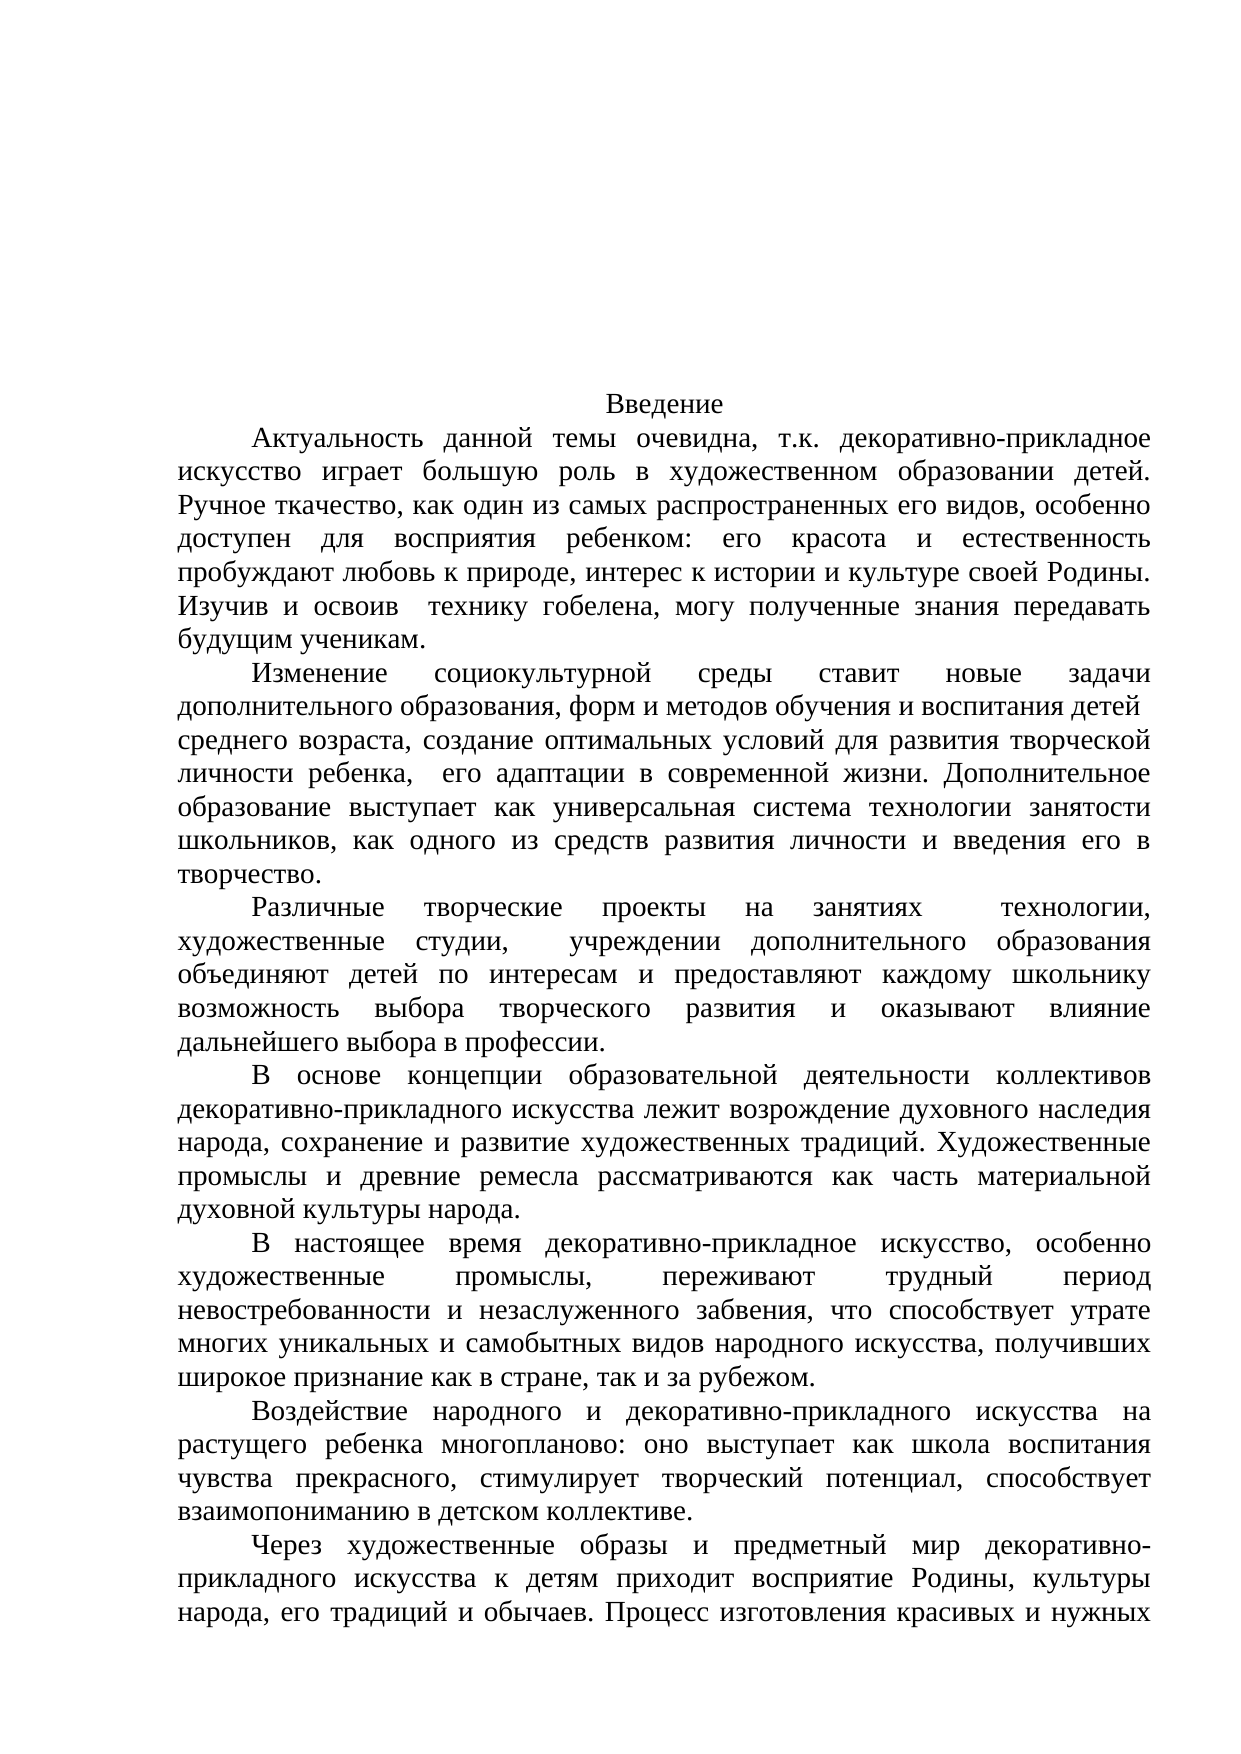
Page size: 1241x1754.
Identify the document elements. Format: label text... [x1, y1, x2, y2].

text Введение [177, 386, 1152, 420]
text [177, 1527, 1152, 1627]
text В основе концепции образовательной деятельности коллективов декоративно-прикладного искусства лежит возрождение духовного наследия народа, сохранение и развитие художественных традиций. Художественные промыслы и древние ремесла рассматриваются как часть материальной духовной культуры народа. [177, 1057, 1152, 1225]
text Актуальность данной темы очевидна, т.к. декоративно-прикладное искусство играет большую роль в художественном образовании детей. Ручное ткачество, как один из самых распространенных его видов, особенно доступен для восприятия ребенком: его красота и естественность пробуждают любовь к природе, интерес к истории и культуре своей Родины. Изучив и освоив технику гобелена, могу полученные знания передавать будущим ученикам. [177, 420, 1152, 655]
text Воздействие народного и декоративно-прикладного искусства на растущего ребенка многопланово: оно выступает как школа воспитания чувства прекрасного, стимулирует творческий потенциал, способствует взаимопониманию в детском коллективе. [177, 1393, 1152, 1527]
text В настоящее время декоративно-прикладное искусство, особенно художественные промыслы, переживают трудный период невостребованности и незаслуженного забвения, что способствует утрате многих уникальных и самобытных видов народного искусства, получивших широкое признание как в стране, так и за рубежом. [177, 1225, 1152, 1393]
text среднего возраста, создание оптимальных условий для развития творческой личности ребенка, его адаптации в современной жизни. Дополнительное образование выступает как универсальная система технологии занятости школьников, как одного из средств развития личности и введения его в творчество. [177, 722, 1152, 889]
text Изменение социокультурной среды ставит новые задачи дополнительного образования, форм и методов обучения и воспитания детей [177, 655, 1152, 722]
text Различные творческие проекты на занятиях технологии, художественные студии, учреждении дополнительного образования объединяют детей по интересам и предоставляют каждому школьнику возможность выбора творческого развития и оказывают влияние дальнейшего выбора в профессии. [177, 889, 1152, 1057]
